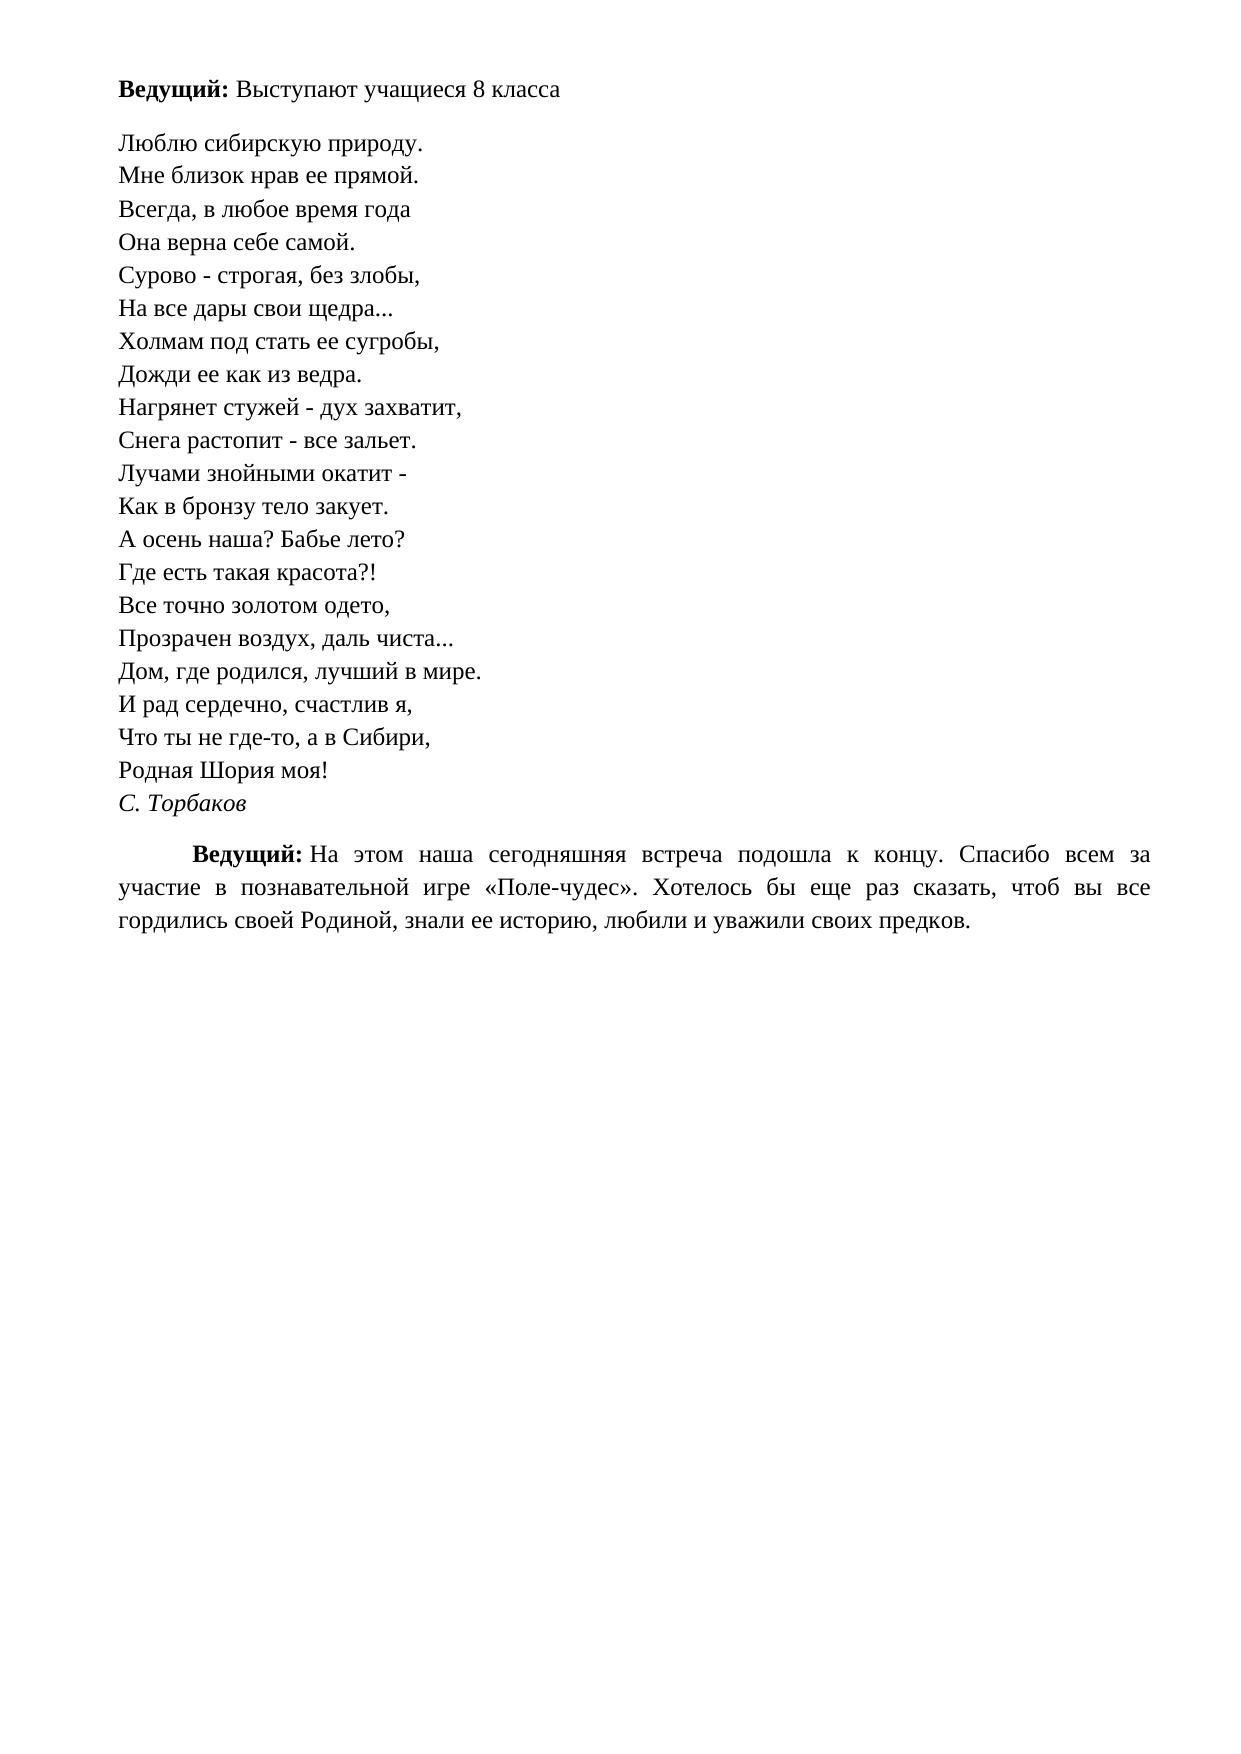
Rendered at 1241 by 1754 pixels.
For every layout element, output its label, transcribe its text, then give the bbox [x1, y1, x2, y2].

text Люблю сибирскую природу. Мне близок нрав ее прямой. Всегда, в любое время года Она верна себе самой. Сурово - строгая, без злобы, На все дары свои щедра... Холмам под стать ее сугробы, Дожди ее как из ведра. Нагрянет стужей - дух захватит, Снега растопит - все зальет. Лучами знойными окатит - Как в бронзу тело закует. А осень наша? Бабье лето? Где есть такая красота?! Все точно золотом одето, Прозрачен воздух, даль чиста... Дом, где родился, лучший в мире. И рад сердечно, счастлив я, Что ты не где-то, а в Сибири, Родная Шория моя! С. Торбаков [118, 128, 1152, 817]
text Ведущий: На этом наша сегодняшняя встреча подошла к концу. Спасибо всем за участие в познавательной игре «Поле-чудес». Хотелось бы еще раз сказать, чтоб вы все гордились своей Родиной, знали ее историю, любили и уважили своих предков. [118, 839, 1152, 934]
text Ведущий: Выступают учащиеся 8 класса [118, 74, 1152, 103]
